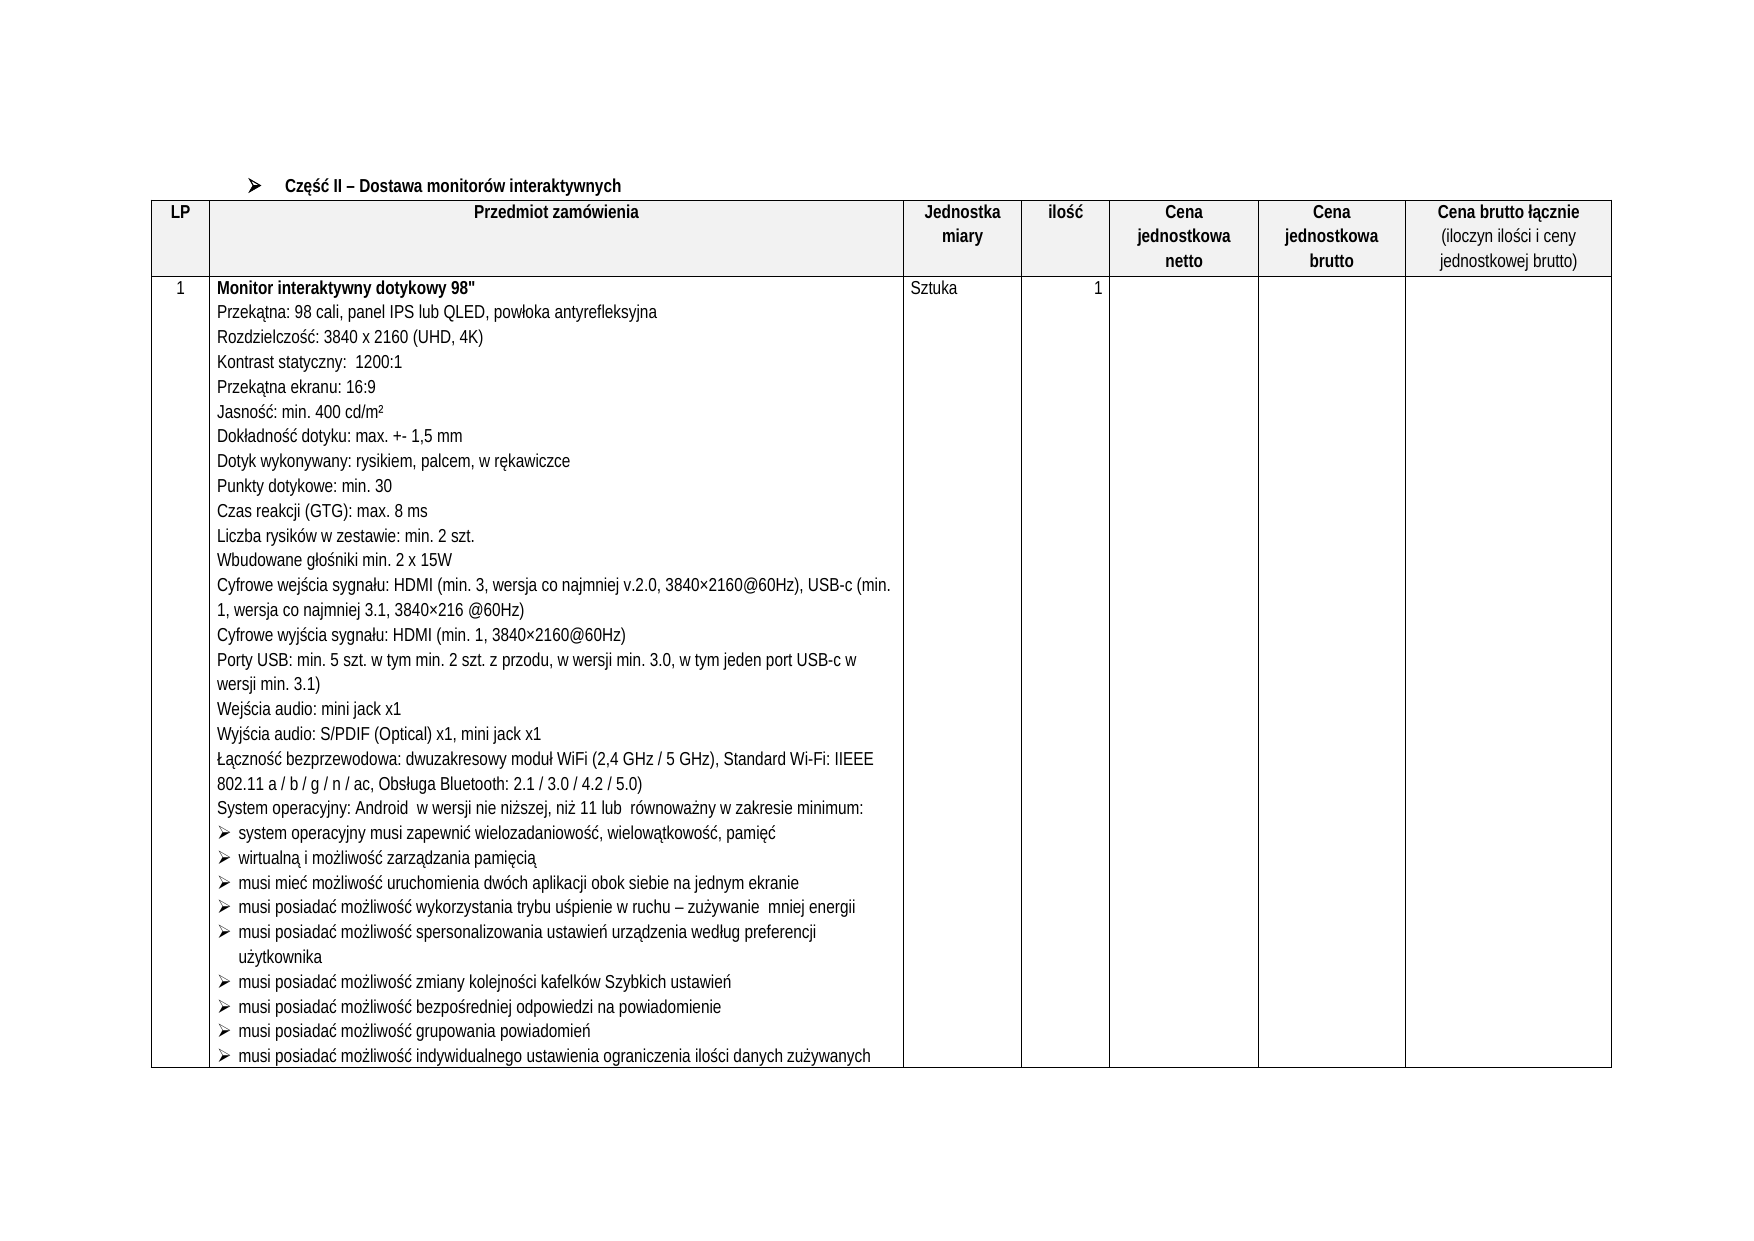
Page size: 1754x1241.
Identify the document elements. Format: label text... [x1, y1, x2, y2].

table_header Cena brutto łącznie (iloczyn ilości i ceny jednostkowej brutto) [1406, 201, 1611, 276]
table_header Jednostka miary [904, 201, 1021, 276]
table_cell Sztuka [904, 277, 1021, 1067]
table_cell [1110, 277, 1258, 1067]
table_header ilość [1022, 201, 1109, 276]
table_header LP [152, 201, 209, 276]
table_header Cena jednostkowa brutto [1259, 201, 1405, 276]
list Część II – Dostawa monitorów interaktywnych [247, 175, 1607, 196]
table_header Cena jednostkowa netto [1110, 201, 1258, 276]
table_cell 1 [152, 277, 209, 1067]
table_cell [1259, 277, 1405, 1067]
table_cell 1 [1022, 277, 1109, 1067]
table_cell [1406, 277, 1611, 1067]
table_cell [210, 277, 903, 1067]
table_header Przedmiot zamówienia [210, 201, 903, 276]
